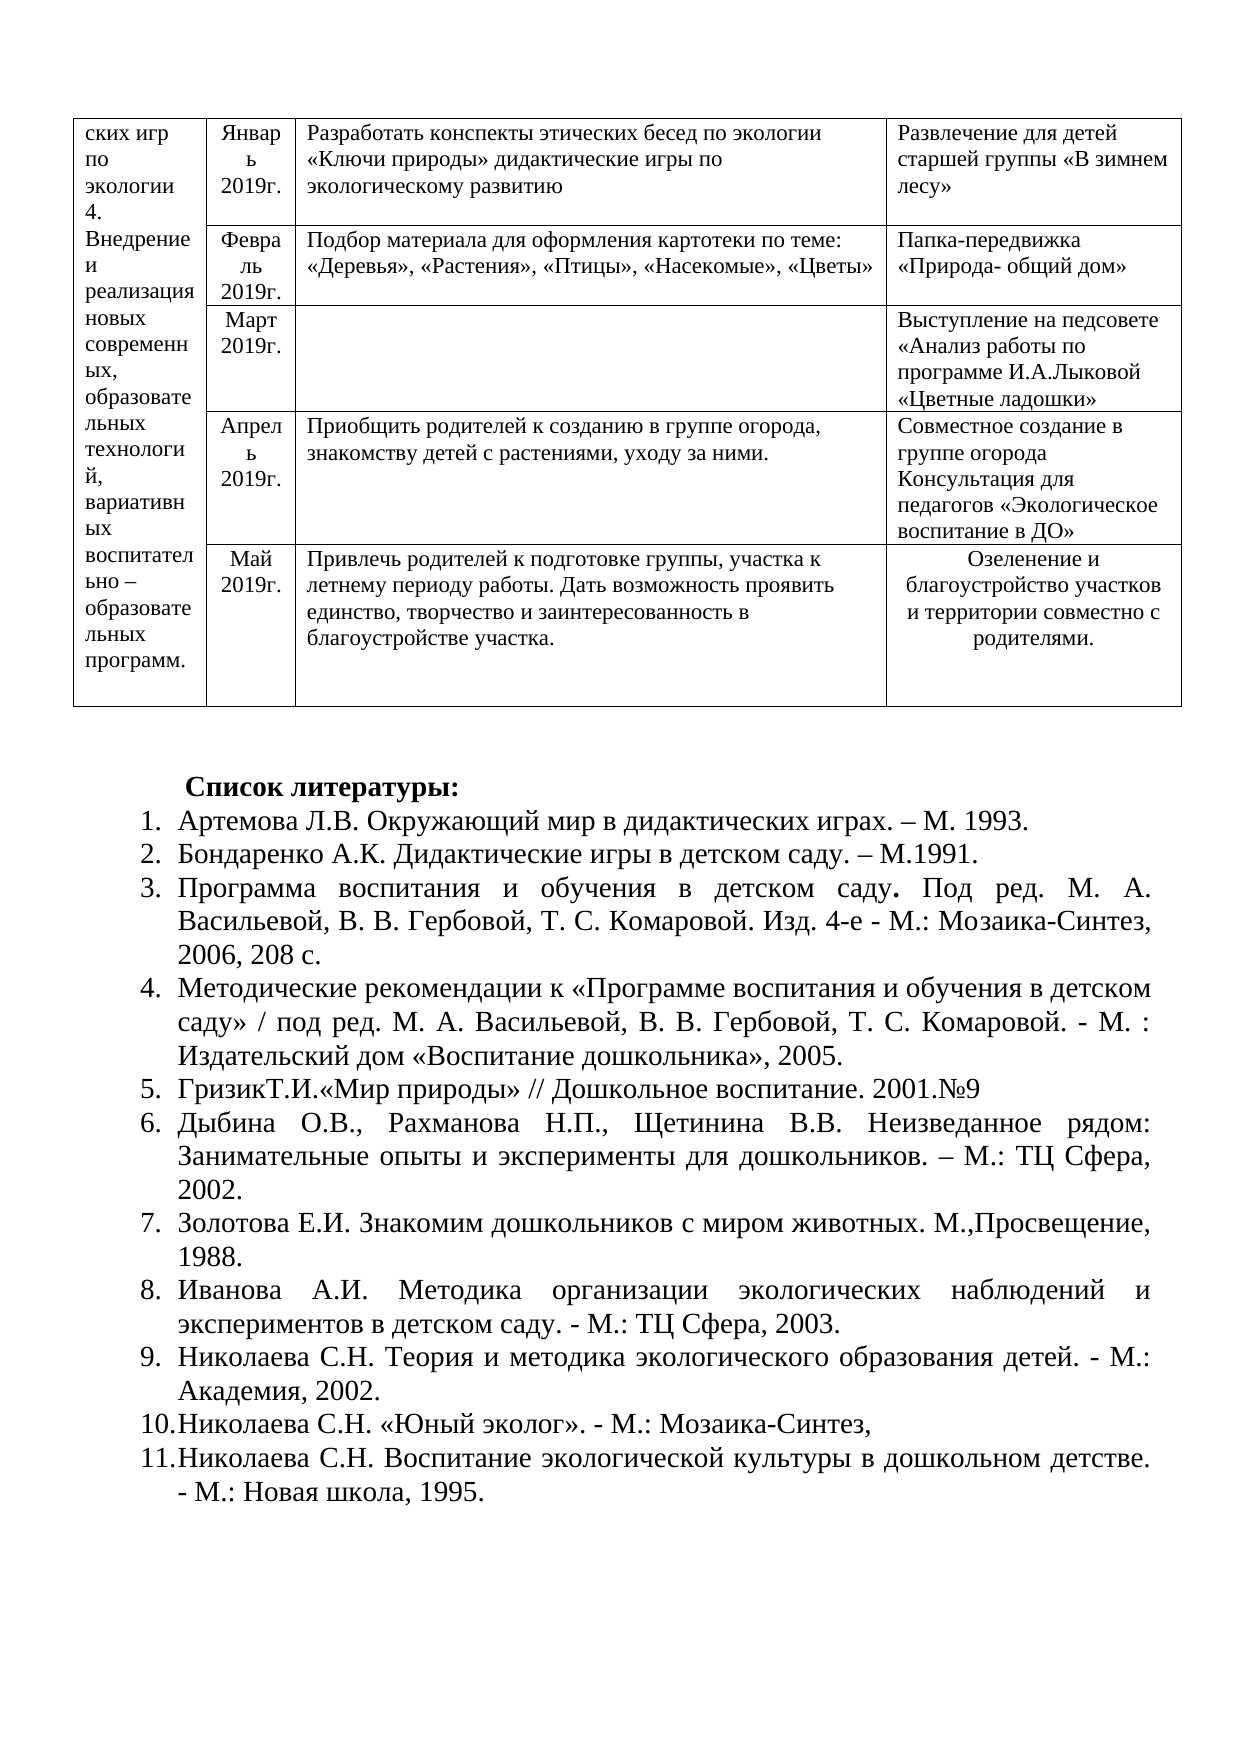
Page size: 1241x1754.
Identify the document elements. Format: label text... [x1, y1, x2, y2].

table_cell Апрель 2019г. [207, 412, 295, 544]
table_cell Март 2019г. [207, 306, 295, 411]
table_cell Февраль 2019г. [207, 226, 295, 305]
list Артемова Л.В. Окружающий мир в дидактических играх. – М. 1993. [140, 803, 1152, 836]
table_cell Приобщить родителей к созданию в группе огорода, знакомству детей с растениями, уходу за ними. [296, 412, 886, 544]
list ГризикТ.И.«Мир природы» // Дошкольное воспитание. 2001.№9 [140, 1071, 1152, 1105]
table_cell Совместное создание в группе огорода Консультация для педагогов «Экологическое воспитание в ДО» [887, 412, 1181, 544]
table_cell Развлечение для детей старшей группы «В зимнем лесу» [887, 119, 1181, 224]
list Дыбина О.В., Рахманова Н.П., Щетинина В.В. Неизведанное рядом: Занимательные опыты и эксперименты для дошкольников. – М.: ТЦ Сфера, 2002. [140, 1105, 1152, 1205]
table_cell Май 2019г. [207, 545, 295, 706]
table_cell Папка-передвижка «Природа- общий дом» [887, 226, 1181, 305]
list Методические рекомендации к «Программе воспитания и обучения в детском саду» / под ред. М. А. Васильевой, В. В. Гербовой, Т. С. Комаровой. - М. : Издательский дом «Воспитание дошкольника», 2005. [140, 971, 1152, 1071]
table_cell Подбор материала для оформления картотеки по теме: «Деревья», «Растения», «Птицы», «Насекомые», «Цветы» [296, 226, 886, 305]
table_cell Январь 2019г. [207, 119, 295, 224]
list Золотова Е.И. Знакомим дошкольников с миром животных. М.,Просвещение, 1988. [140, 1205, 1152, 1272]
list Бондаренко А.К. Дидактические игры в детском саду. – М.1991. [140, 836, 1152, 870]
list Программа воспитания и обучения в детском саду. Под ред. М. А. Васильевой, В. В. Гербовой, Т. С. Комаровой. Изд. 4-е - М.: Мозаика-Синтез, 2006, 208 с. [140, 870, 1152, 971]
table_cell Привлечь родителей к подготовке группы, участка к летнему периоду работы. Дать возможность проявить единство, творчество и заинтересованность в благоустройстве участка. [296, 545, 886, 706]
table_cell Выступление на педсовете «Анализ работы по программе И.А.Лыковой «Цветные ладошки» [887, 306, 1181, 411]
list Иванова А.И. Методика организации экологических наблюдений и экспериментов в детском саду. - М.: ТЦ Сфера, 2003. [140, 1272, 1152, 1339]
list Николаева С.Н. Воспитание экологической культуры в дошкольном детстве. - М.: Новая школа, 1995. [140, 1440, 1152, 1507]
table_cell [296, 306, 886, 411]
list Николаева С.Н. «Юный эколог». - М.: Мозаика-Синтез, [140, 1407, 1152, 1440]
table_cell Озеленение и благоустройство участков и территории совместно с родителями. [887, 545, 1181, 706]
text Список литературы: [177, 769, 1152, 803]
list Николаева С.Н. Теория и методика экологического образования детей. - М.: Академия, 2002. [140, 1339, 1152, 1407]
table_cell Разработать конспекты этических бесед по экологии «Ключи природы» дидактические игры по экологическому развитию [296, 119, 886, 224]
